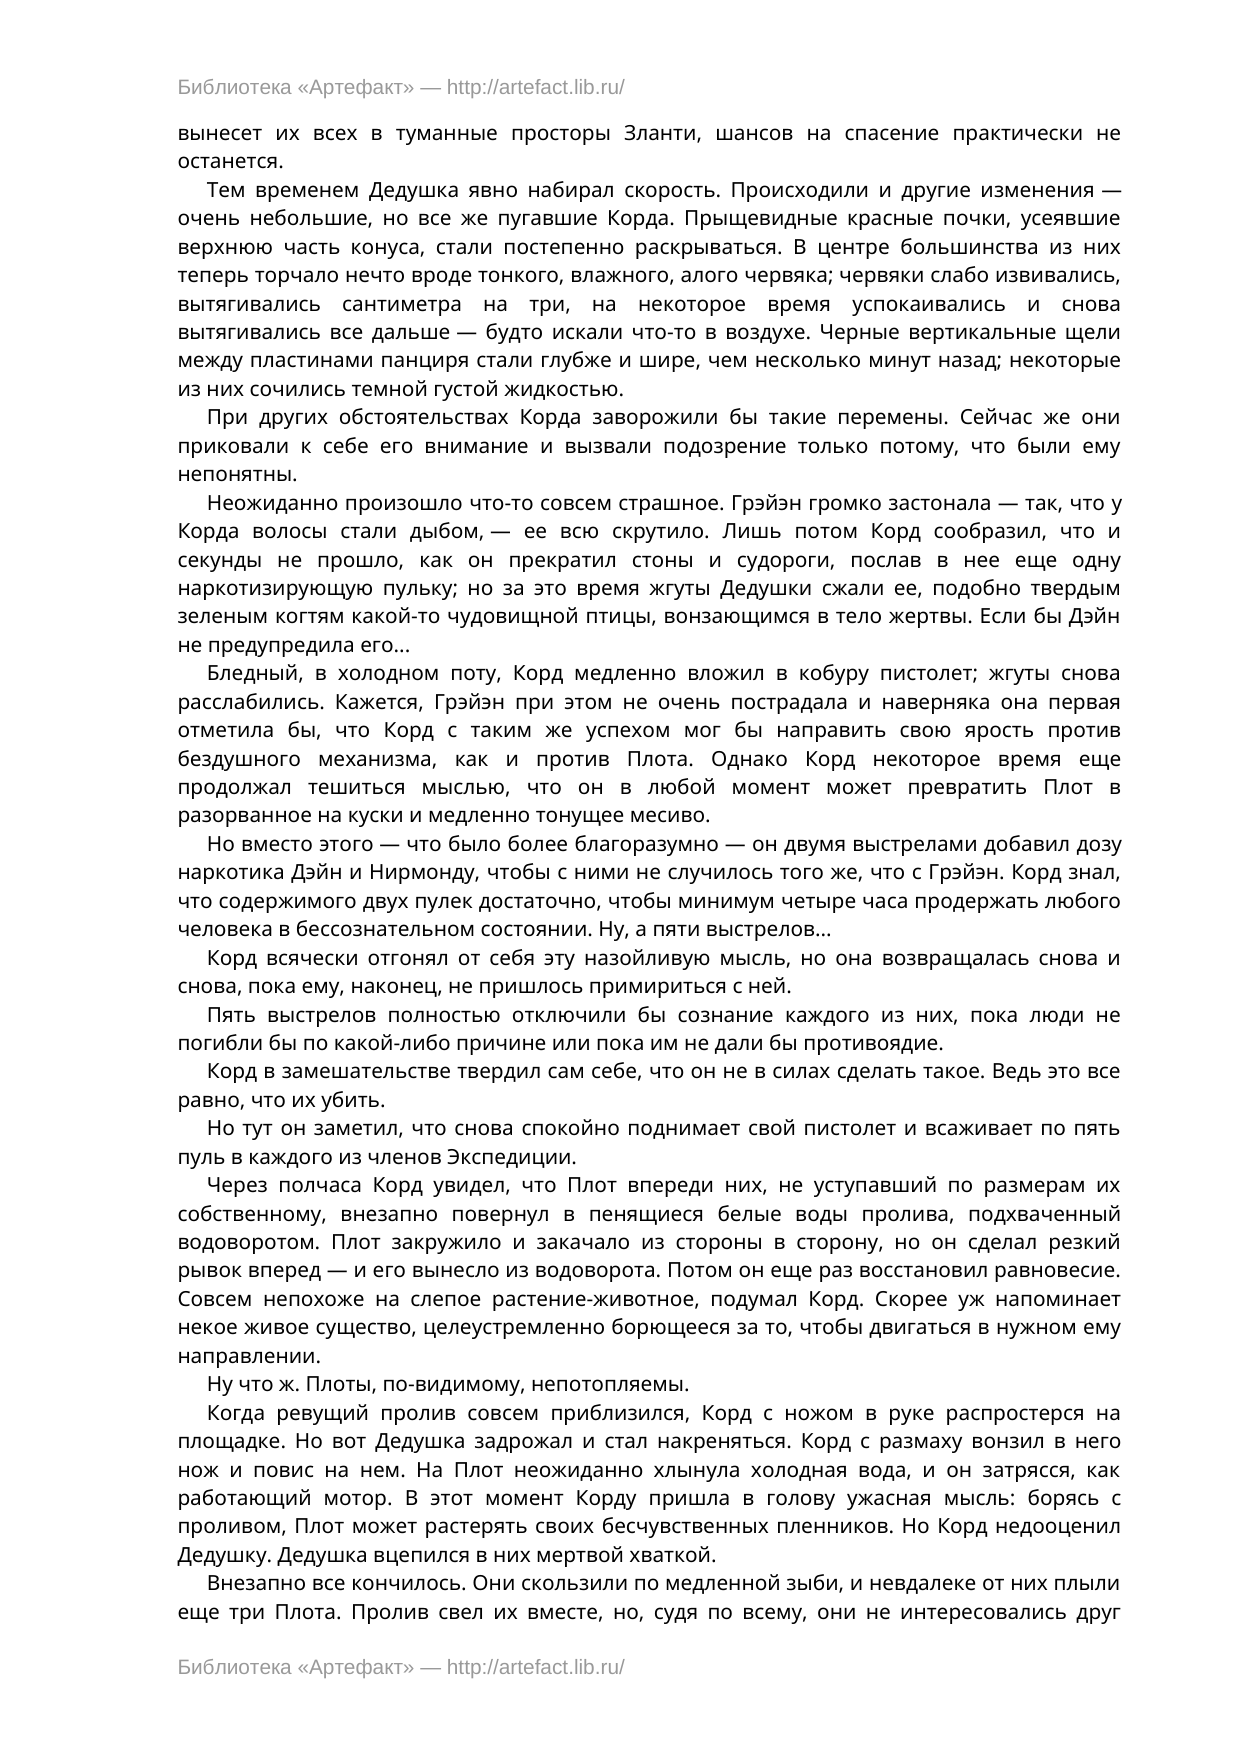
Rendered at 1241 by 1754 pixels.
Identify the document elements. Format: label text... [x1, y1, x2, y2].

text Пять выстрелов полностью отключили бы сознание каждого из них, пока люди не погибли бы по какой-либо причине или пока им не дали бы противоядие. [177, 1000, 1122, 1057]
text Корд в замешательстве твердил сам себе, что он не в силах сделать такое. Ведь это все равно, что их убить. [177, 1057, 1122, 1113]
text Но вместо этого — что было более благоразумно — он двумя выстрелами добавил дозу наркотика Дэйн и Нирмонду, чтобы с ними не случилось того же, что с Грэйэн. Корд знал, что содержимого двух пулек достаточно, чтобы минимум четыре часа продержать любого человека в бессознательном состоянии. Ну, а пяти выстрелов... [177, 829, 1122, 943]
text Через полчаса Корд увидел, что Плот впереди них, не уступавший по размерам их собственному, внезапно повернул в пенящиеся белые воды пролива, подхваченный водоворотом. Плот закружило и закачало из стороны в сторону, но он сделал резкий рывок вперед — и его вынесло из водоворота. Потом он еще раз восстановил равновесие. Совсем непохоже на слепое растение-животное, подумал Корд. Скорее уж напоминает некое живое существо, целеустремленно борющееся за то, чтобы двигаться в нужном ему направлении. [177, 1170, 1122, 1369]
text Ну что ж. Плоты, по-видимому, непотопляемы. [177, 1369, 1122, 1398]
text При других обстоятельствах Корда заворожили бы такие перемены. Сейчас же они приковали к себе его внимание и вызвали подозрение только потому, что были ему непонятны. [177, 402, 1122, 488]
text Бледный, в холодном поту, Корд медленно вложил в кобуру пистолет; жгуты снова расслабились. Кажется, Грэйэн при этом не очень пострадала и наверняка она первая отметила бы, что Корд с таким же успехом мог бы направить свою ярость против бездушного механизма, как и против Плота. Однако Корд некоторое время еще продолжал тешиться мыслью, что он в любой момент может превратить Плот в разорванное на куски и медленно тонущее месиво. [177, 658, 1122, 829]
text Неожиданно произошло что-то совсем страшное. Грэйэн громко застонала — так, что у Корда волосы стали дыбом, — ее всю скрутило. Лишь потом Корд сообразил, что и секунды не прошло, как он прекратил стоны и судороги, послав в нее еще одну наркотизирующую пульку; но за это время жгуты Дедушки сжали ее, подобно твердым зеленым когтям какой-то чудовищной птицы, вонзающимся в тело жертвы. Если бы Дэйн не предупредила его... [177, 488, 1122, 658]
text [177, 1568, 1122, 1625]
text Корд всячески отгонял от себя эту назойливую мысль, но она возвращалась снова и снова, пока ему, наконец, не пришлось примириться с ней. [177, 943, 1122, 1000]
text Тем временем Дедушка явно набирал скорость. Происходили и другие изменения — очень небольшие, но все же пугавшие Корда. Прыщевидные красные почки, усеявшие верхнюю часть конуса, стали постепенно раскрываться. В центре большинства из них теперь торчало нечто вроде тонкого, влажного, алого червяка; червяки слабо извивались, вытягивались сантиметра на три, на некоторое время успокаивались и снова вытягивались все дальше — будто искали что-то в воздухе. Черные вертикальные щели между пластинами панциря стали глубже и шире, чем несколько минут назад; некоторые из них сочились темной густой жидкостью. [177, 175, 1122, 402]
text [177, 118, 1122, 175]
text Когда ревущий пролив совсем приблизился, Корд с ножом в руке распростерся на площадке. Но вот Дедушка задрожал и стал накреняться. Корд с размаху вонзил в него нож и повис на нем. На Плот неожиданно хлынула холодная вода, и он затрясся, как работающий мотор. В этот момент Корду пришла в голову ужасная мысль: борясь с проливом, Плот может растерять своих бесчувственных пленников. Но Корд недооценил Дедушку. Дедушка вцепился в них мертвой хваткой. [177, 1398, 1122, 1568]
text Но тут он заметил, что снова спокойно поднимает свой пистолет и всаживает по пять пуль в каждого из членов Экспедиции. [177, 1113, 1122, 1170]
